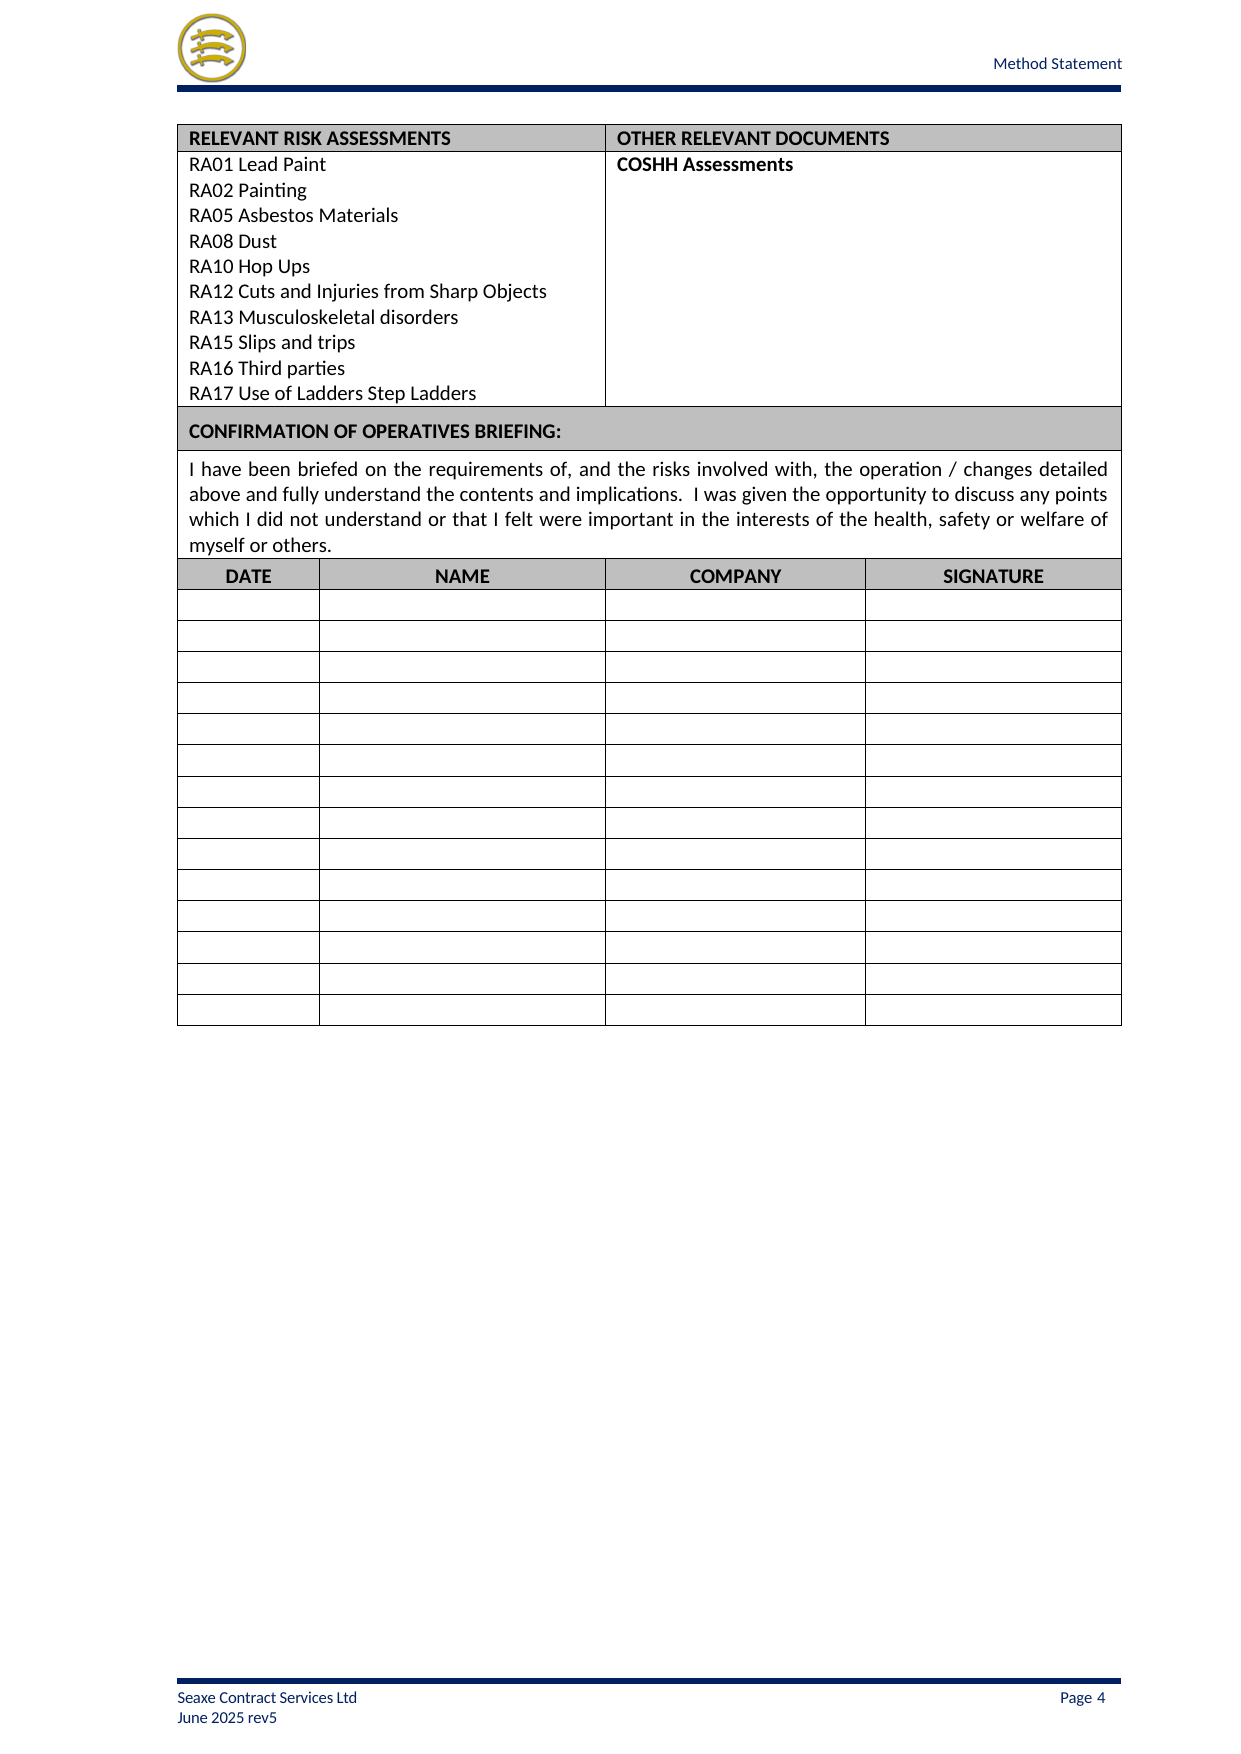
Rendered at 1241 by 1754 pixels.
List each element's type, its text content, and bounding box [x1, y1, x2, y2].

table_cell [320, 932, 605, 962]
table_cell [178, 745, 319, 776]
table_cell [320, 839, 605, 869]
table_cell [606, 995, 865, 1025]
table_cell [866, 964, 1121, 993]
table_cell [606, 683, 865, 713]
table_cell [866, 932, 1121, 962]
table_cell [178, 621, 319, 651]
table_cell [320, 901, 605, 931]
table_cell [178, 714, 319, 744]
table_cell NAME [320, 559, 605, 589]
table_cell [606, 932, 865, 962]
table_cell [178, 683, 319, 713]
table_cell [178, 777, 319, 807]
table_cell [178, 964, 319, 993]
table_cell [866, 745, 1121, 776]
table_cell [866, 995, 1121, 1025]
table_cell [178, 932, 319, 962]
table_cell [606, 964, 865, 993]
table_cell [320, 590, 605, 620]
table_cell [606, 621, 865, 651]
table_cell [866, 870, 1121, 900]
table_cell [606, 839, 865, 869]
table_cell [866, 652, 1121, 682]
table_cell [320, 652, 605, 682]
table_cell [866, 808, 1121, 838]
table_cell [866, 839, 1121, 869]
table_cell [866, 714, 1121, 744]
table_cell [178, 590, 319, 620]
table_cell RELEVANT RISK ASSESSMENTS [178, 125, 605, 151]
table_cell COMPANY [606, 559, 865, 589]
table_cell [178, 808, 319, 838]
table_cell [320, 714, 605, 744]
table_cell [320, 808, 605, 838]
table_cell DATE [178, 559, 319, 589]
table_cell [606, 745, 865, 776]
table_cell [606, 777, 865, 807]
table_cell [178, 901, 319, 931]
table_cell COSHH Assessments [606, 152, 1121, 406]
table_cell [178, 839, 319, 869]
table_cell [320, 683, 605, 713]
table_cell [866, 901, 1121, 931]
table_cell [178, 995, 319, 1025]
table_cell SIGNATURE [866, 559, 1121, 589]
table_cell [866, 621, 1121, 651]
table_cell [178, 870, 319, 900]
table_cell OTHER RELEVANT DOCUMENTS [606, 125, 1121, 151]
table_cell [320, 745, 605, 776]
table_cell I have been briefed on the requirements of, and the risks involved with, the operation / changes detailed above and fully understand the contents and implications. I was given the opportunity to discuss any points which I did not understand or that I felt were important in the interests of the health, safety or welfare of myself or others. [178, 451, 1121, 557]
table_cell [320, 870, 605, 900]
table_cell CONFIRMATION OF OPERATIVES BRIEFING: [178, 407, 1121, 450]
table_cell [866, 777, 1121, 807]
table_cell [606, 901, 865, 931]
table_cell [606, 870, 865, 900]
table_cell [606, 714, 865, 744]
table_cell [320, 621, 605, 651]
table_cell [606, 808, 865, 838]
table_cell [866, 590, 1121, 620]
picture [177, 13, 247, 83]
table_cell [866, 683, 1121, 713]
table_cell [606, 652, 865, 682]
table_cell [320, 964, 605, 993]
table_cell [320, 777, 605, 807]
table_cell RA01 Lead Paint RA02 Painting RA05 Asbestos Materials RA08 Dust RA10 Hop Ups RA12 Cuts and Injuries from Sharp Objects RA13 Musculoskeletal disorders RA15 Slips and trips RA16 Third parties RA17 Use of Ladders Step Ladders [178, 152, 605, 406]
table_cell [178, 652, 319, 682]
table_cell [320, 995, 605, 1025]
table_cell [606, 590, 865, 620]
